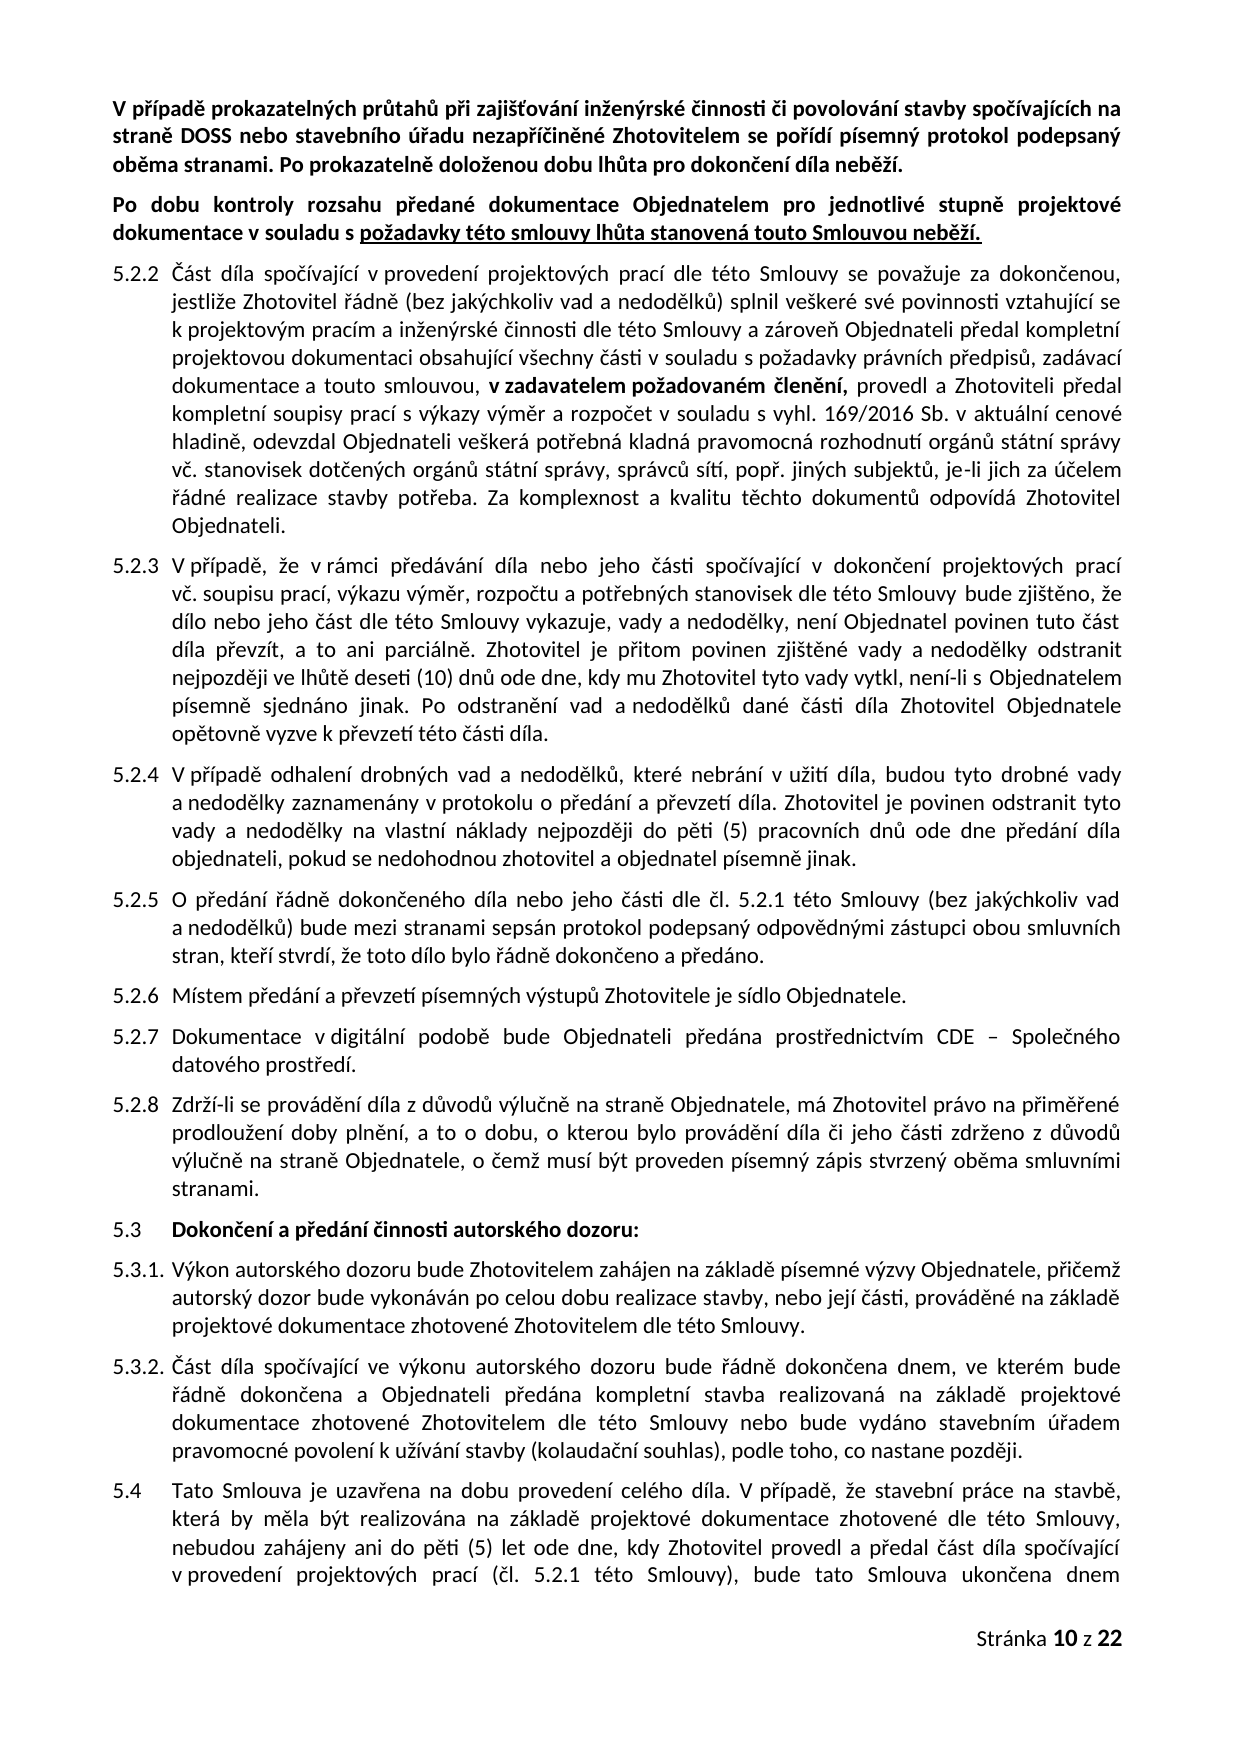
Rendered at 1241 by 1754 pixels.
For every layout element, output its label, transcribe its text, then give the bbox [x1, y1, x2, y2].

list 5.2.2 Část díla spočívající v provedení projektových prací dle této Smlouvy se považuje za dokončenou, jestliže Zhotovitel řádně (bez jakýchkoliv vad a nedodělků) splnil veškeré své povinnosti vztahující se k projektovým pracím a inženýrské činnosti dle této Smlouvy a zároveň Objednateli předal kompletní projektovou dokumentaci obsahující všechny části v souladu s požadavky právních předpisů, zadávací dokumentace a touto smlouvou, v zadavatelem požadovaném členění, provedl a Zhotoviteli předal kompletní soupisy prací s výkazy výměr a rozpočet v souladu s vyhl. 169/2016 Sb. v aktuální cenové hladině, odevzdal Objednateli veškerá potřebná kladná pravomocná rozhodnutí orgánů státní správy vč. stanovisek dotčených orgánů státní správy, správců sítí, popř. jiných subjektů, je-li jich za účelem řádné realizace stavby potřeba. Za komplexnost a kvalitu těchto dokumentů odpovídá Zhotovitel Objednateli. [112, 259, 1122, 539]
list Dokončení a předání činnosti autorského dozoru: [112, 1215, 1122, 1243]
list Místem předání a převzetí písemných výstupů Zhotovitele je sídlo Objednatele. [112, 981, 1122, 1009]
list Výkon autorského dozoru bude Zhotovitelem zahájen na základě písemné výzvy Objednatele, přičemž autorský dozor bude vykonáván po celou dobu realizace stavby, nebo její části, prováděné na základě projektové dokumentace zhotovené Zhotovitelem dle této Smlouvy. [112, 1255, 1122, 1339]
list Dokumentace v digitální podobě bude Objednateli předána prostřednictvím CDE – Společného datového prostředí. [112, 1022, 1122, 1078]
list Část díla spočívající ve výkonu autorského dozoru bude řádně dokončena dnem, ve kterém bude řádně dokončena a Objednateli předána kompletní stavba realizovaná na základě projektové dokumentace zhotovené Zhotovitelem dle této Smlouvy nebo bude vydáno stavebním úřadem pravomocné povolení k užívání stavby (kolaudační souhlas), podle toho, co nastane později. [112, 1352, 1122, 1464]
list V případě odhalení drobných vad a nedodělků, které nebrání v užití díla, budou tyto drobné vady a nedodělky zaznamenány v protokolu o předání a převzetí díla. Zhotovitel je povinen odstranit tyto vady a nedodělky na vlastní náklady nejpozději do pěti (5) pracovních dnů ode dne předání díla objednateli, pokud se nedohodnou zhotovitel a objednatel písemně jinak. [112, 760, 1122, 872]
list O předání řádně dokončeného díla nebo jeho části dle čl. 5.2.1 této Smlouvy (bez jakýchkoliv vad a nedodělků) bude mezi stranami sepsán protokol podepsaný odpovědnými zástupci obou smluvních stran, kteří stvrdí, že toto dílo bylo řádně dokončeno a předáno. [112, 885, 1122, 969]
list V případě, že v rámci předávání díla nebo jeho části spočívající v dokončení projektových prací vč. soupisu prací, výkazu výměr, rozpočtu a potřebných stanovisek dle této Smlouvy bude zjištěno, že dílo nebo jeho část dle této Smlouvy vykazuje, vady a nedodělky, není Objednatel povinen tuto část díla převzít, a to ani parciálně. Zhotovitel je přitom povinen zjištěné vady a nedodělky odstranit nejpozději ve lhůtě deseti (10) dnů ode dne, kdy mu Zhotovitel tyto vady vytkl, není-li s Objednatelem písemně sjednáno jinak. Po odstranění vad a nedodělků dané části díla Zhotovitel Objednatele opětovně vyzve k převzetí této části díla. [112, 551, 1122, 748]
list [112, 1477, 1122, 1589]
list Zdrží-li se provádění díla z důvodů výlučně na straně Objednatele, má Zhotovitel právo na přiměřené prodloužení doby plnění, a to o dobu, o kterou bylo provádění díla či jeho části zdrženo z důvodů výlučně na straně Objednatele, o čemž musí být proveden písemný zápis stvrzený oběma smluvními stranami. [112, 1090, 1122, 1202]
text V případě prokazatelných průtahů při zajišťování inženýrské činnosti či povolování stavby spočívajících na straně DOSS nebo stavebního úřadu nezapříčiněné Zhotovitelem se pořídí písemný protokol podepsaný oběma stranami. Po prokazatelně doloženou dobu lhůta pro dokončení díla neběží. [112, 94, 1122, 178]
list Po dobu kontroly rozsahu předané dokumentace Objednatelem pro jednotlivé stupně projektové dokumentace v souladu s požadavky této smlouvy lhůta stanovená touto Smlouvou neběží. [112, 190, 1122, 246]
